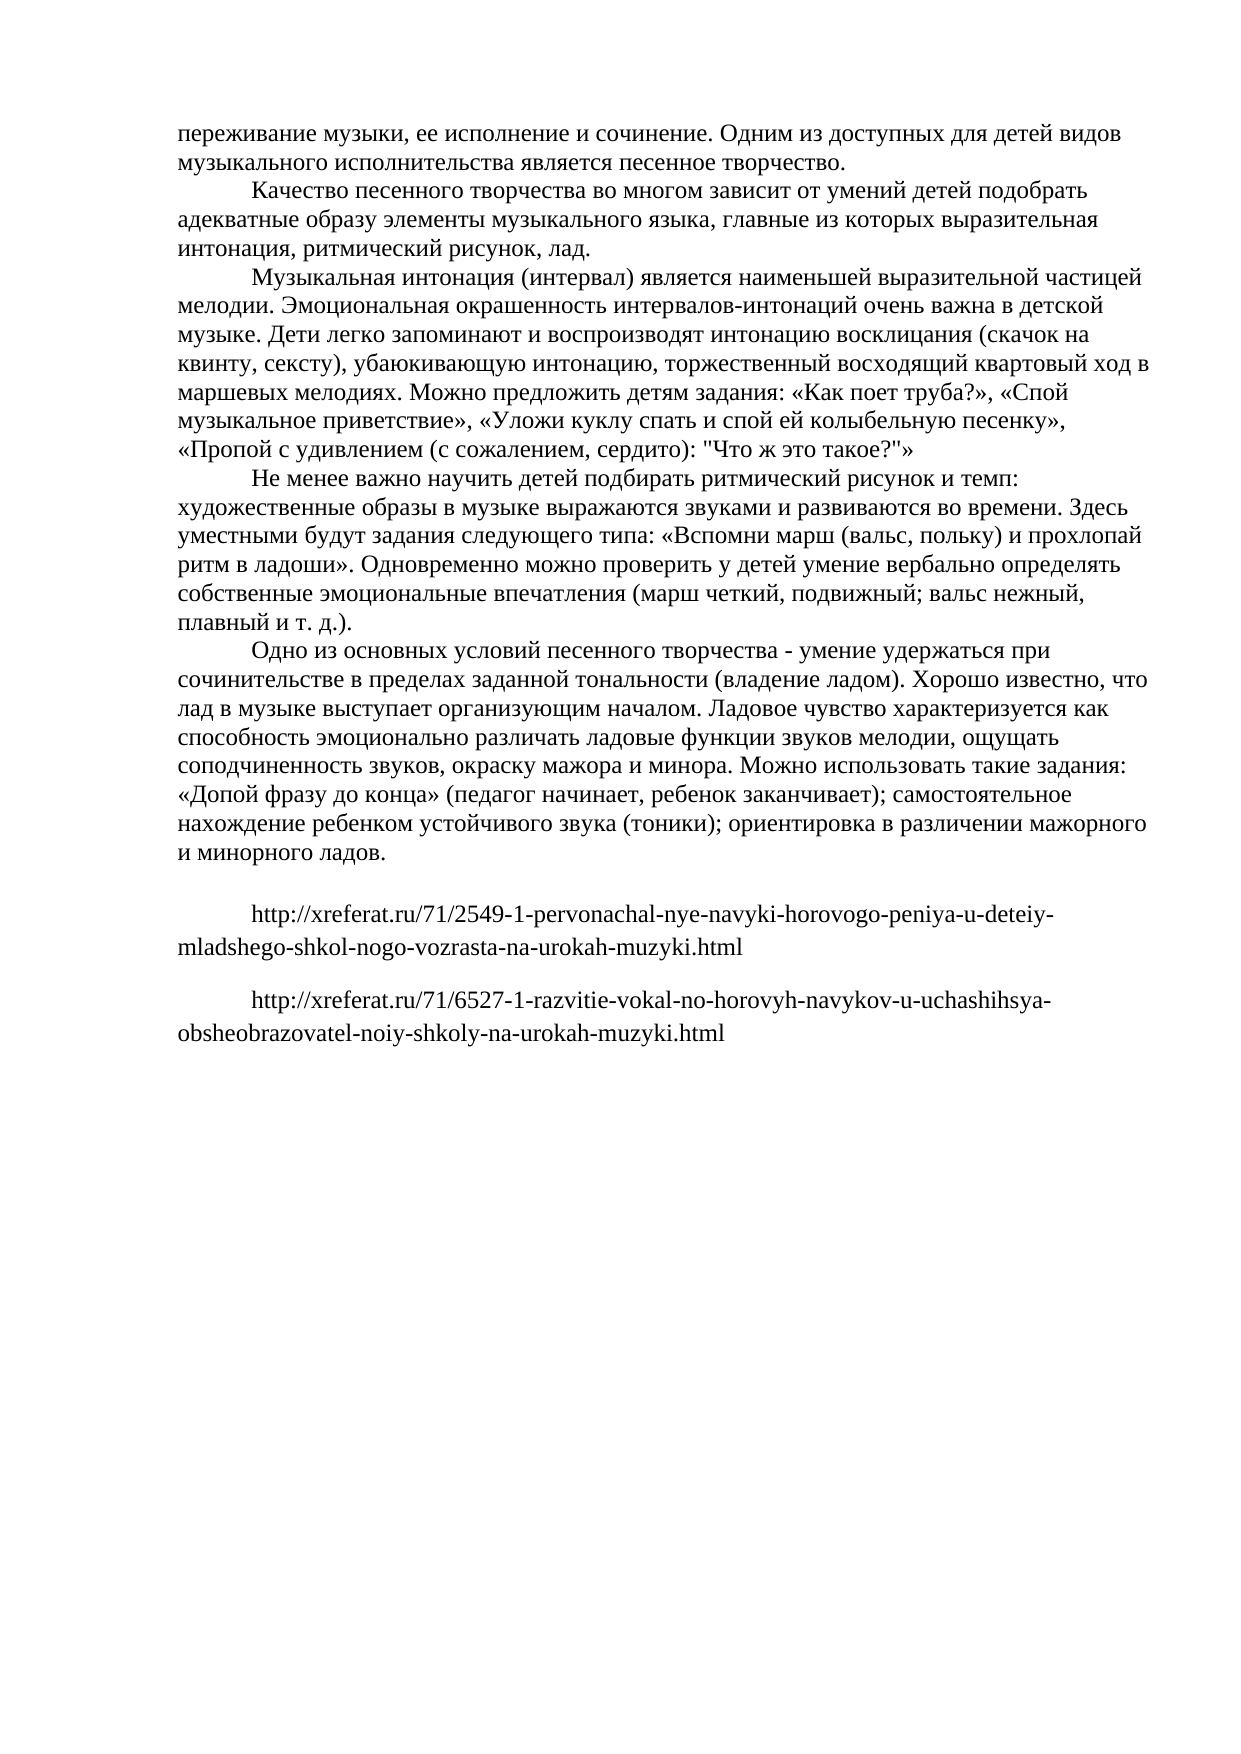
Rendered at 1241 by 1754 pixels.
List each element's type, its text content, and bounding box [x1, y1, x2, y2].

text Не менее важно научить детей подбирать ритмический рисунок и темп: художественные образы в музыке выражаются звуками и развиваются во времени. Здесь уместными будут задания следующего типа: «Вспомни марш (вальс, польку) и прохлопай ритм в ладоши». Одновременно можно проверить у детей умение вербально определять собственные эмоциональные впечатления (марш четкий, подвижный; вальс нежный, плавный и т. д.). [177, 463, 1152, 636]
text Музыкальная интонация (интервал) является наименьшей выразительной частицей мелодии. Эмоциональная окрашенность интервалов-интонаций очень важна в детской музыке. Дети легко запоминают и воспроизводят интонацию восклицания (скачок на квинту, сексту), убаюкивающую интонацию, торжественный восходящий квартовый ход в маршевых мелодиях. Можно предложить детям задания: «Как поет труба?», «Спой музыкальное приветствие», «Уложи куклу спать и спой ей колыбельную песенку», «Пропой с удивлением (с сожалением, сердито): "Что ж это такое?"» [177, 262, 1152, 463]
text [177, 118, 1152, 176]
text http://xreferat.ru/71/2549-1-pervonachal-nye-navyki-horovogo-peniya-u-deteiy-mladshego-shkol-nogo-vozrasta-na-urokah-muzyki.html [177, 899, 1152, 960]
text http://xreferat.ru/71/6527-1-razvitie-vokal-no-horovyh-navykov-u-uchashihsya-obsheobrazovatel-noiy-shkoly-na-urokah-muzyki.html [177, 986, 1152, 1047]
text Качество песенного творчества во многом зависит от умений детей подобрать адекватные образу элементы музыкального языка, главные из которых выразительная интонация, ритмический рисунок, лад. [177, 176, 1152, 262]
text Одно из основных условий песенного творчества - умение удержаться при сочинительстве в пределах заданной тональности (владение ладом). Хорошо известно, что лад в музыке выступает организующим началом. Ладовое чувство характеризуется как способность эмоционально различать ладовые функции звуков мелодии, ощущать соподчиненность звуков, окраску мажора и минора. Можно использовать такие задания: «Допой фразу до конца» (педагог начинает, ребенок заканчивает); самостоятельное нахождение ребенком устойчивого звука (тоники); ориентировка в различении мажорного и минорного ладов. [177, 636, 1152, 866]
